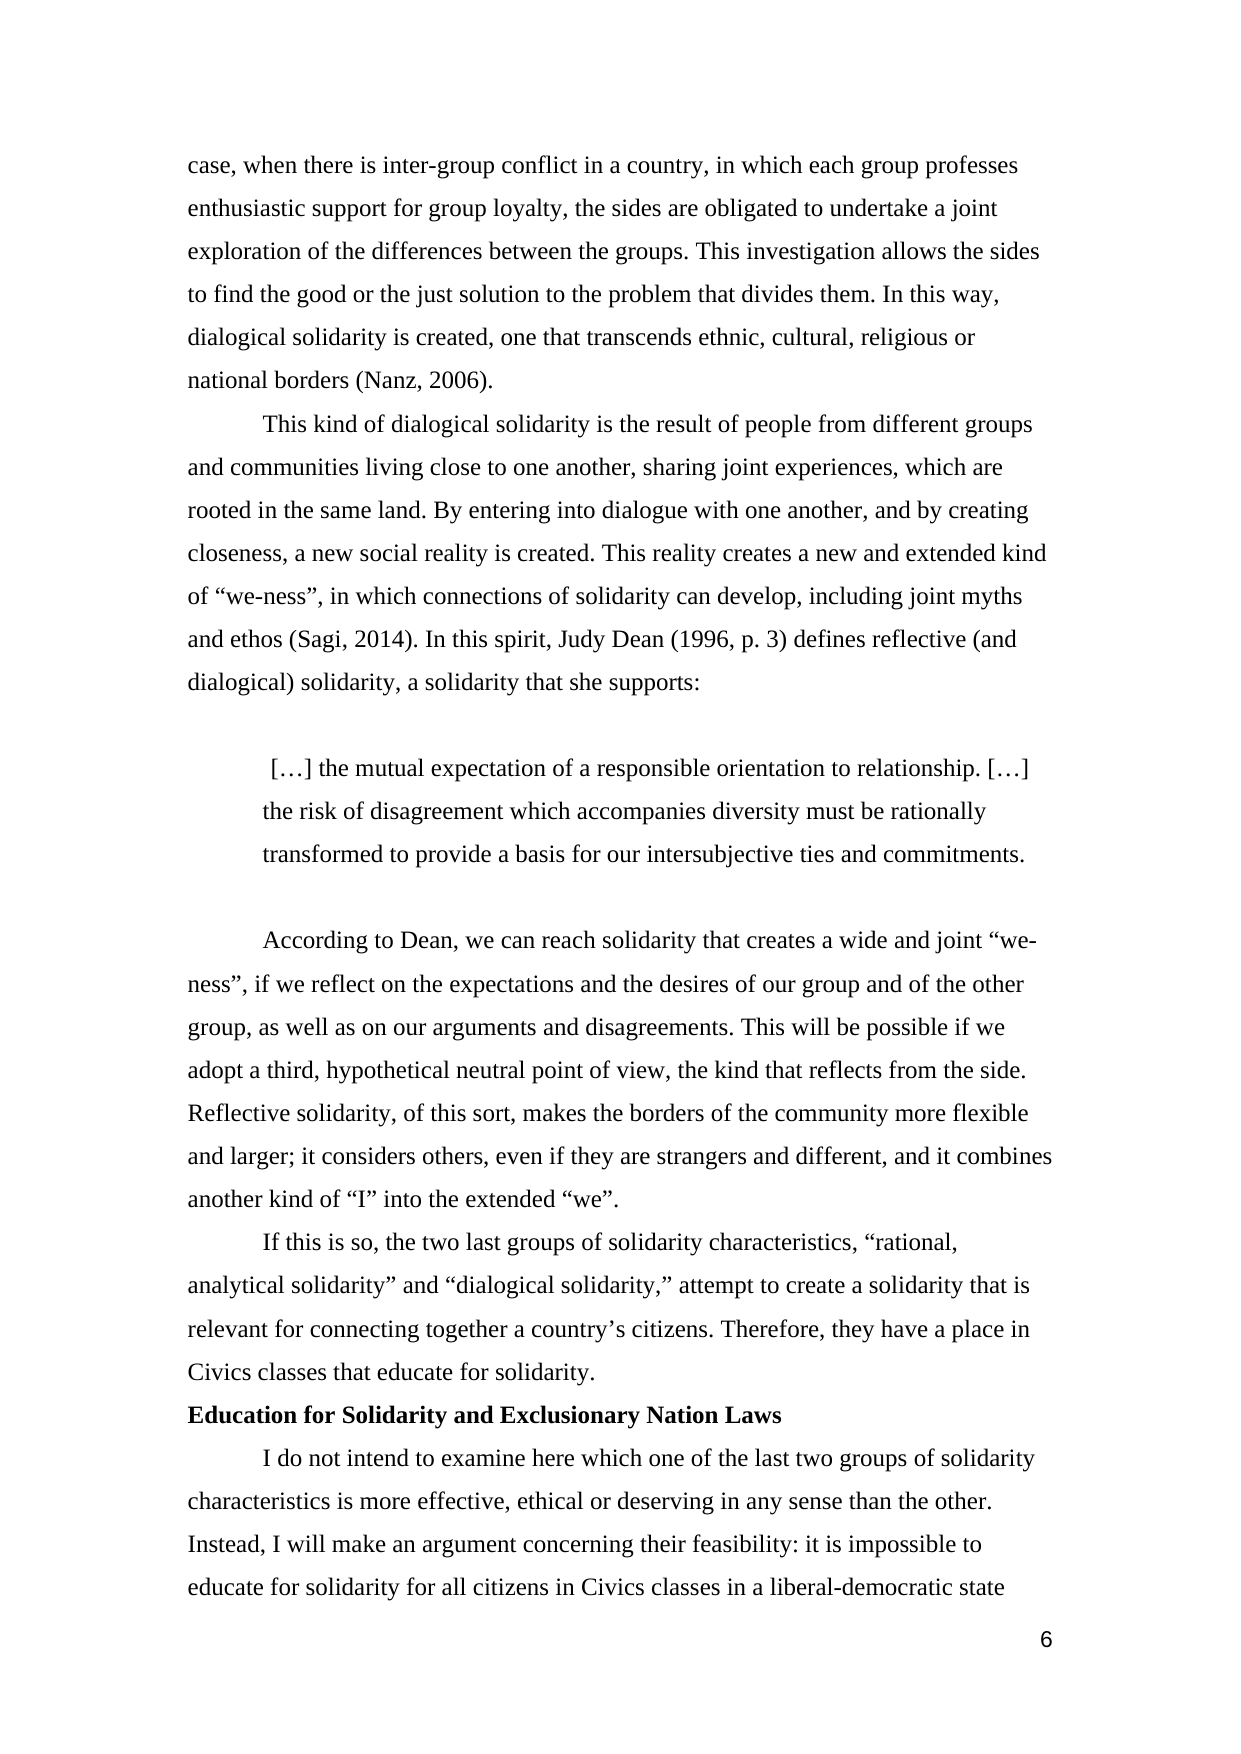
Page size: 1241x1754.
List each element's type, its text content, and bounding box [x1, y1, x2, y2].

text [187, 1443, 1053, 1601]
text This kind of dialogical solidarity is the result of people from different groups and communities living close to one another, sharing joint experiences, which are rooted in the same land. By entering into dialogue with one another, and by creating closeness, a new social reality is created. This reality creates a new and extended kind of “we-ness”, in which connections of solidarity can develop, including joint myths and ethos (Sagi, 2014). In this spirit, Judy Dean (1996, p. 3) defines reflective (and dialogical) solidarity, a solidarity that she supports: [187, 409, 1053, 696]
text According to Dean, we can reach solidarity that creates a wide and joint “we-ness”, if we reflect on the expectations and the desires of our group and of the other group, as well as on our arguments and disagreements. This will be possible if we adopt a third, hypothetical neutral point of view, the kind that reflects from the side. Reflective solidarity, of this sort, makes the borders of the community more flexible and larger; it considers others, even if they are strangers and different, and it combines another kind of “I” into the extended “we”. [187, 926, 1053, 1213]
text […] the mutual expectation of a responsible orientation to relationship. […] the risk of disagreement which accompanies diversity must be rationally transformed to provide a basis for our intersubjective ties and commitments. [262, 753, 1053, 868]
text Education for Solidarity and Exclusionary Nation Laws [187, 1400, 1053, 1429]
text If this is so, the two last groups of solidarity characteristics, “rational, analytical solidarity” and “dialogical solidarity,” attempt to create a solidarity that is relevant for connecting together a country’s citizens. Therefore, they have a place in Civics classes that educate for solidarity. [187, 1227, 1053, 1386]
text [187, 150, 1053, 394]
